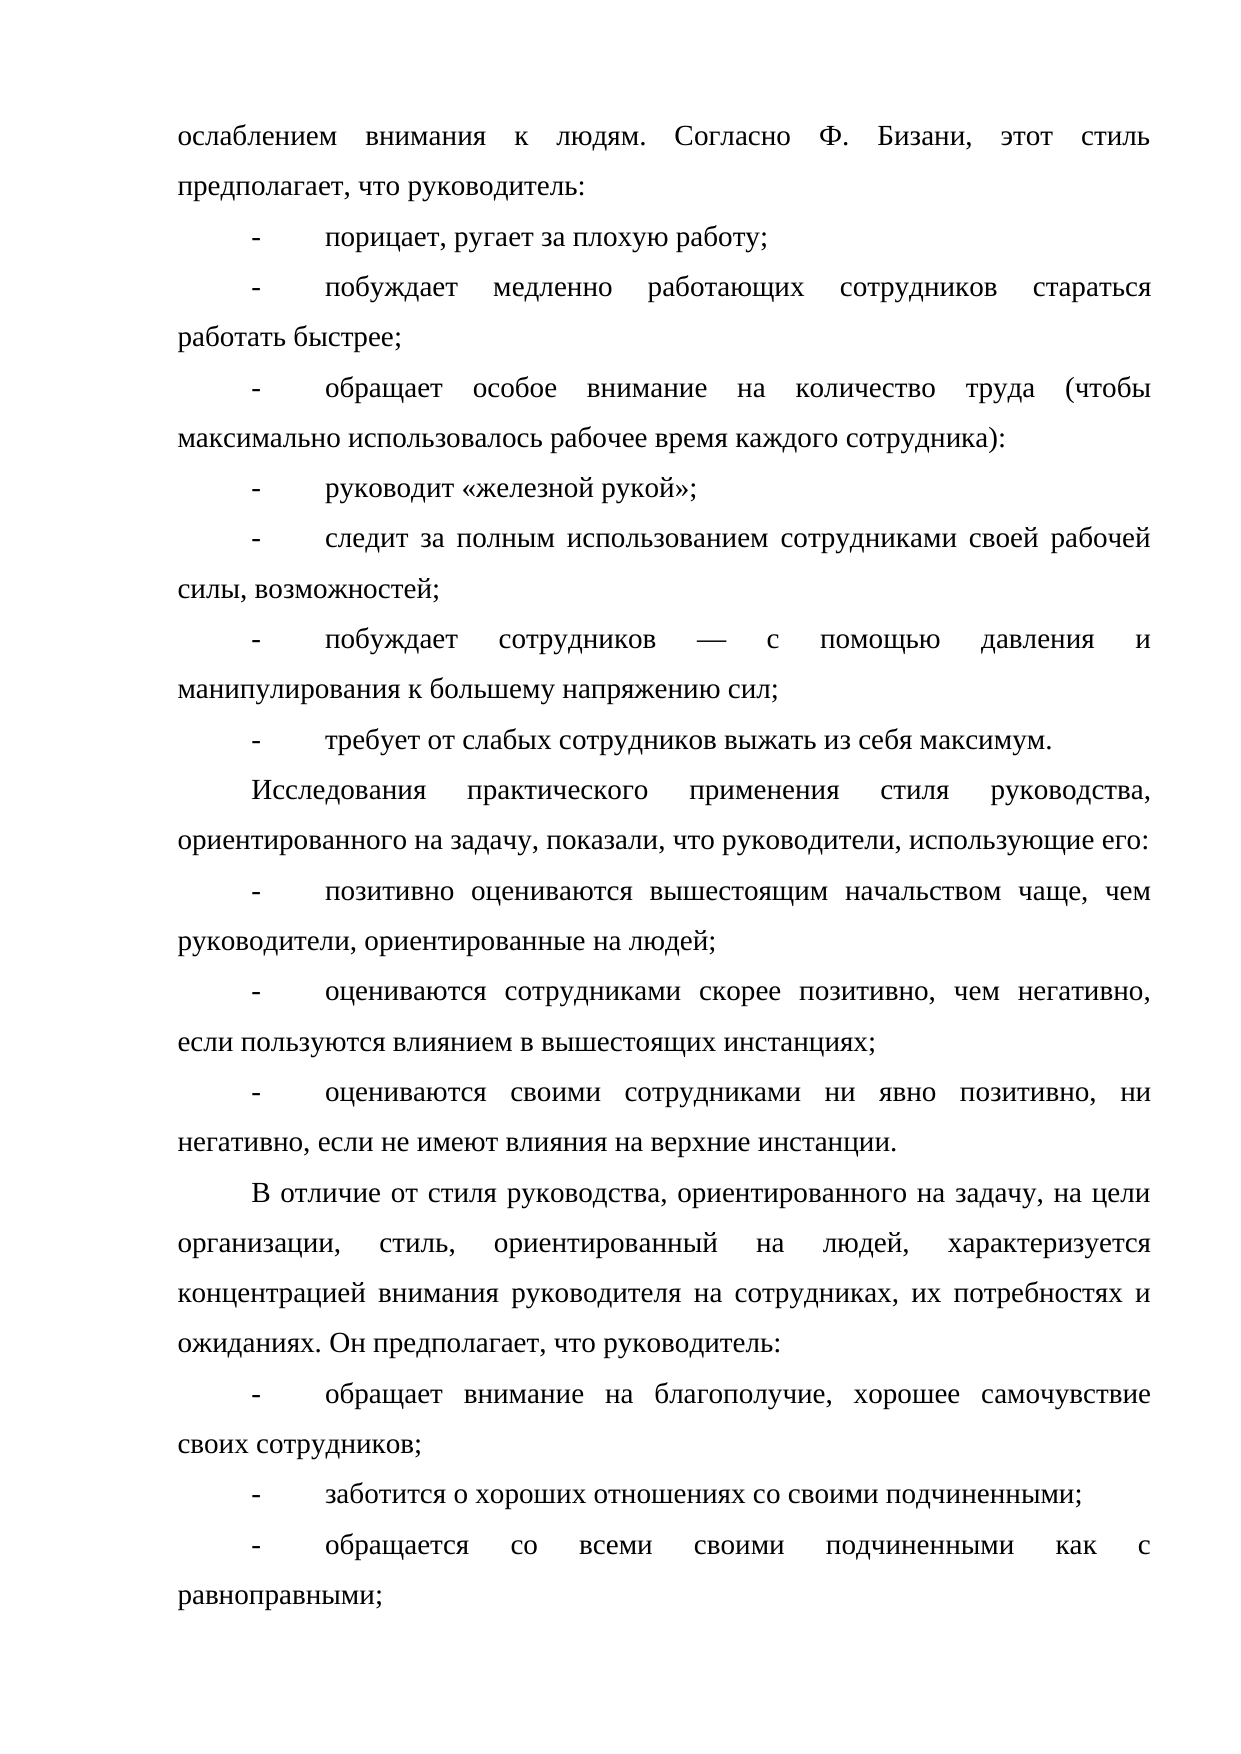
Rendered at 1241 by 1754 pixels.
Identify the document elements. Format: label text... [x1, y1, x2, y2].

list побуждает медленно работающих сотрудников стараться работать быстрее; [177, 269, 1152, 353]
text В отличие от стиля руководства, ориентированного на задачу, на цели организации, стиль, ориентированный на людей, характеризуется концентрацией внимания руководителя на сотрудниках, их потребностях и ожиданиях. Он предполагает, что руководитель: [177, 1175, 1152, 1359]
list обращает особое внимание на количество труда (чтобы максимально использовалось рабочее время каждого сотрудника): [177, 370, 1152, 453]
list побуждает сотрудников — с помощью давления и манипулирования к большему напряжению сил; [177, 621, 1152, 705]
list заботится о хороших отношениях со своими подчиненными; [177, 1477, 1152, 1510]
list руководит «железной рукой»; [177, 470, 1152, 504]
list оцениваются сотрудниками скорее позитивно, чем негативно, если пользуются влиянием в вышестоящих инстанциях; [177, 973, 1152, 1057]
list требует от слабых сотрудников выжать из себя максимум. [177, 722, 1152, 755]
list порицает, ругает за плохую работу; [177, 219, 1152, 252]
list оцениваются своими сотрудниками ни явно позитивно, ни негативно, если не имеют влияния на верхние инстанции. [177, 1074, 1152, 1158]
list обращается со всеми своими подчиненными как с равноправными; [177, 1527, 1152, 1611]
list следит за полным использованием сотрудниками своей рабочей силы, возможностей; [177, 521, 1152, 604]
text Исследования практического применения стиля руководства, ориентированного на задачу, показали, что руководители, использующие его: [177, 772, 1152, 856]
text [177, 118, 1152, 202]
list обращает внимание на благополучие, хорошее самочувствие своих сотрудников; [177, 1376, 1152, 1460]
list позитивно оцениваются вышестоящим начальством чаще, чем руководители, ориентированные на людей; [177, 873, 1152, 957]
